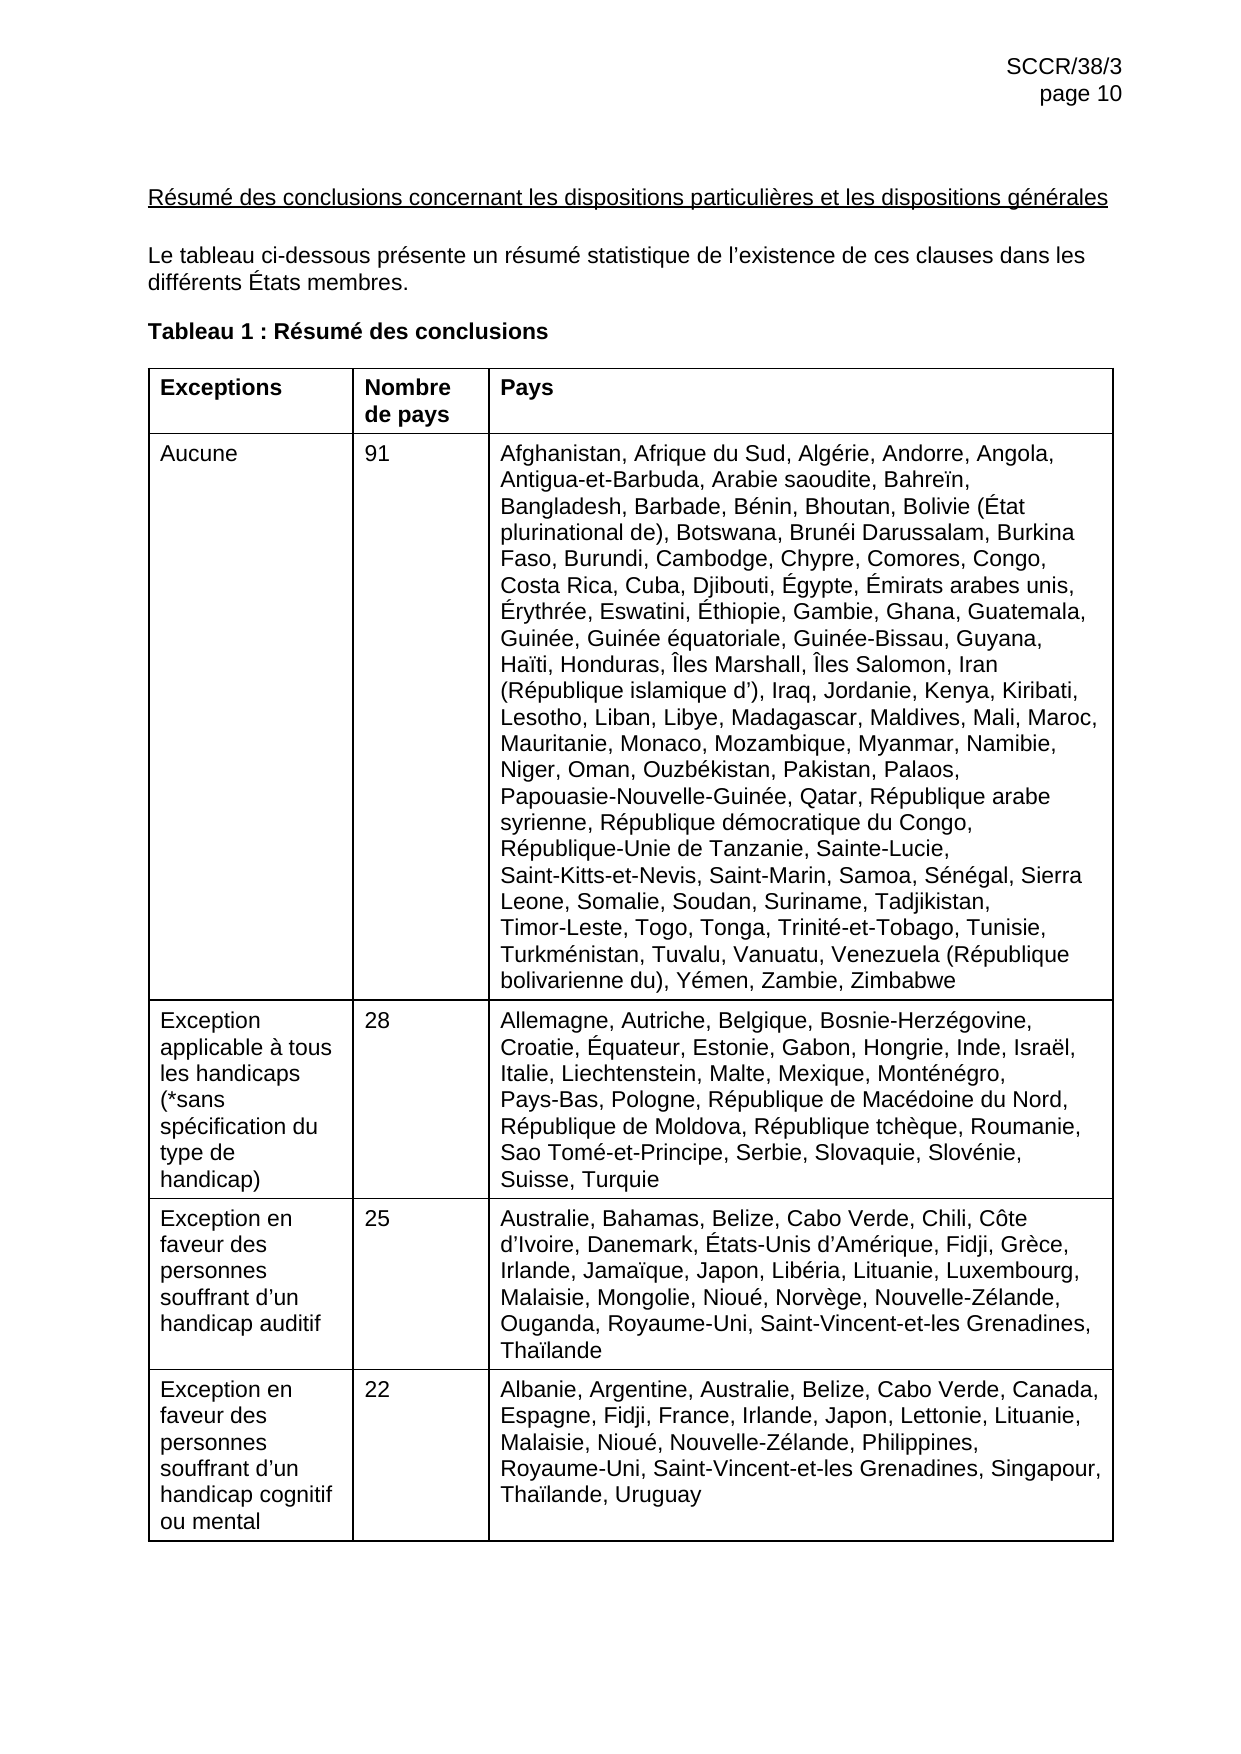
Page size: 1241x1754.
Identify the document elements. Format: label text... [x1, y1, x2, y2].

table_cell Albanie, Argentine, Australie, Belize, Cabo Verde, Canada, Espagne, Fidji, France, Irlande, Japon, Lettonie, Lituanie, Malaisie, Nioué, Nouvelle-Zélande, Philippines, Royaume-Uni, Saint-Vincent-et-les Grenadines, Singapour, Thaïlande, Uruguay [490, 1370, 1112, 1540]
table_header Pays [490, 369, 1112, 433]
table_cell Exception en faveur des personnes souffrant d’un handicap cognitif ou mental [150, 1370, 352, 1540]
table_cell 28 [354, 1001, 488, 1198]
table_cell Exception en faveur des personnes souffrant d’un handicap auditif [150, 1199, 352, 1369]
table_cell Aucune [150, 434, 352, 999]
subtitle Résumé des conclusions concernant les dispositions particulières et les dispositions générales [148, 183, 1122, 210]
list Le tableau ci-dessous présente un résumé statistique de l’existence de ces clauses dans les différents États membres. [148, 242, 1122, 295]
table_cell 25 [354, 1199, 488, 1369]
table_cell Afghanistan, Afrique du Sud, Algérie, Andorre, Angola, Antigua-et-Barbuda, Arabie saoudite, Bahreïn, Bangladesh, Barbade, Bénin, Bhoutan, Bolivie (État plurinational de), Botswana, Brunéi Darussalam, Burkina Faso, Burundi, Cambodge, Chypre, Comores, Congo, Costa Rica, Cuba, Djibouti, Égypte, Émirats arabes unis, Érythrée, Eswatini, Éthiopie, Gambie, Ghana, Guatemala, Guinée, Guinée équatoriale, Guinée-Bissau, Guyana, Haïti, Honduras, Îles Marshall, Îles Salomon, Iran (République islamique d’), Iraq, Jordanie, Kenya, Kiribati, Lesotho, Liban, Libye, Madagascar, Maldives, Mali, Maroc, Mauritanie, Monaco, Mozambique, Myanmar, Namibie, Niger, Oman, Ouzbékistan, Pakistan, Palaos, Papouasie-Nouvelle-Guinée, Qatar, République arabe syrienne, République démocratique du Congo, République-Unie de Tanzanie, Sainte-Lucie, Saint-Kitts-et-Nevis, Saint-Marin, Samoa, Sénégal, Sierra Leone, Somalie, Soudan, Suriname, Tadjikistan, Timor-Leste, Togo, Tonga, Trinité-et-Tobago, Tunisie, Turkménistan, Tuvalu, Vanuatu, Venezuela (République bolivarienne du), Yémen, Zambie, Zimbabwe [490, 434, 1112, 999]
table_header Exceptions [150, 369, 352, 433]
table_cell Allemagne, Autriche, Belgique, Bosnie-Herzégovine, Croatie, Équateur, Estonie, Gabon, Hongrie, Inde, Israël, Italie, Liechtenstein, Malte, Mexique, Monténégro, Pays-Bas, Pologne, République de Macédoine du Nord, République de Moldova, République tchèque, Roumanie, Sao Tomé-et-Principe, Serbie, Slovaquie, Slovénie, Suisse, Turquie [490, 1001, 1112, 1198]
table_header Nombre de pays [354, 369, 488, 433]
table_cell 91 [354, 434, 488, 999]
table_cell Exception applicable à tous les handicaps (*sans spécification du type de handicap) [150, 1001, 352, 1198]
table_cell 22 [354, 1370, 488, 1540]
list Tableau 1 : Résumé des conclusions [148, 318, 1122, 344]
table_cell Australie, Bahamas, Belize, Cabo Verde, Chili, Côte d’Ivoire, Danemark, États-Unis d’Amérique, Fidji, Grèce, Irlande, Jamaïque, Japon, Libéria, Lituanie, Luxembourg, Malaisie, Mongolie, Nioué, Norvège, Nouvelle-Zélande, Ouganda, Royaume-Uni, Saint-Vincent-et-les Grenadines, Thaïlande [490, 1199, 1112, 1369]
